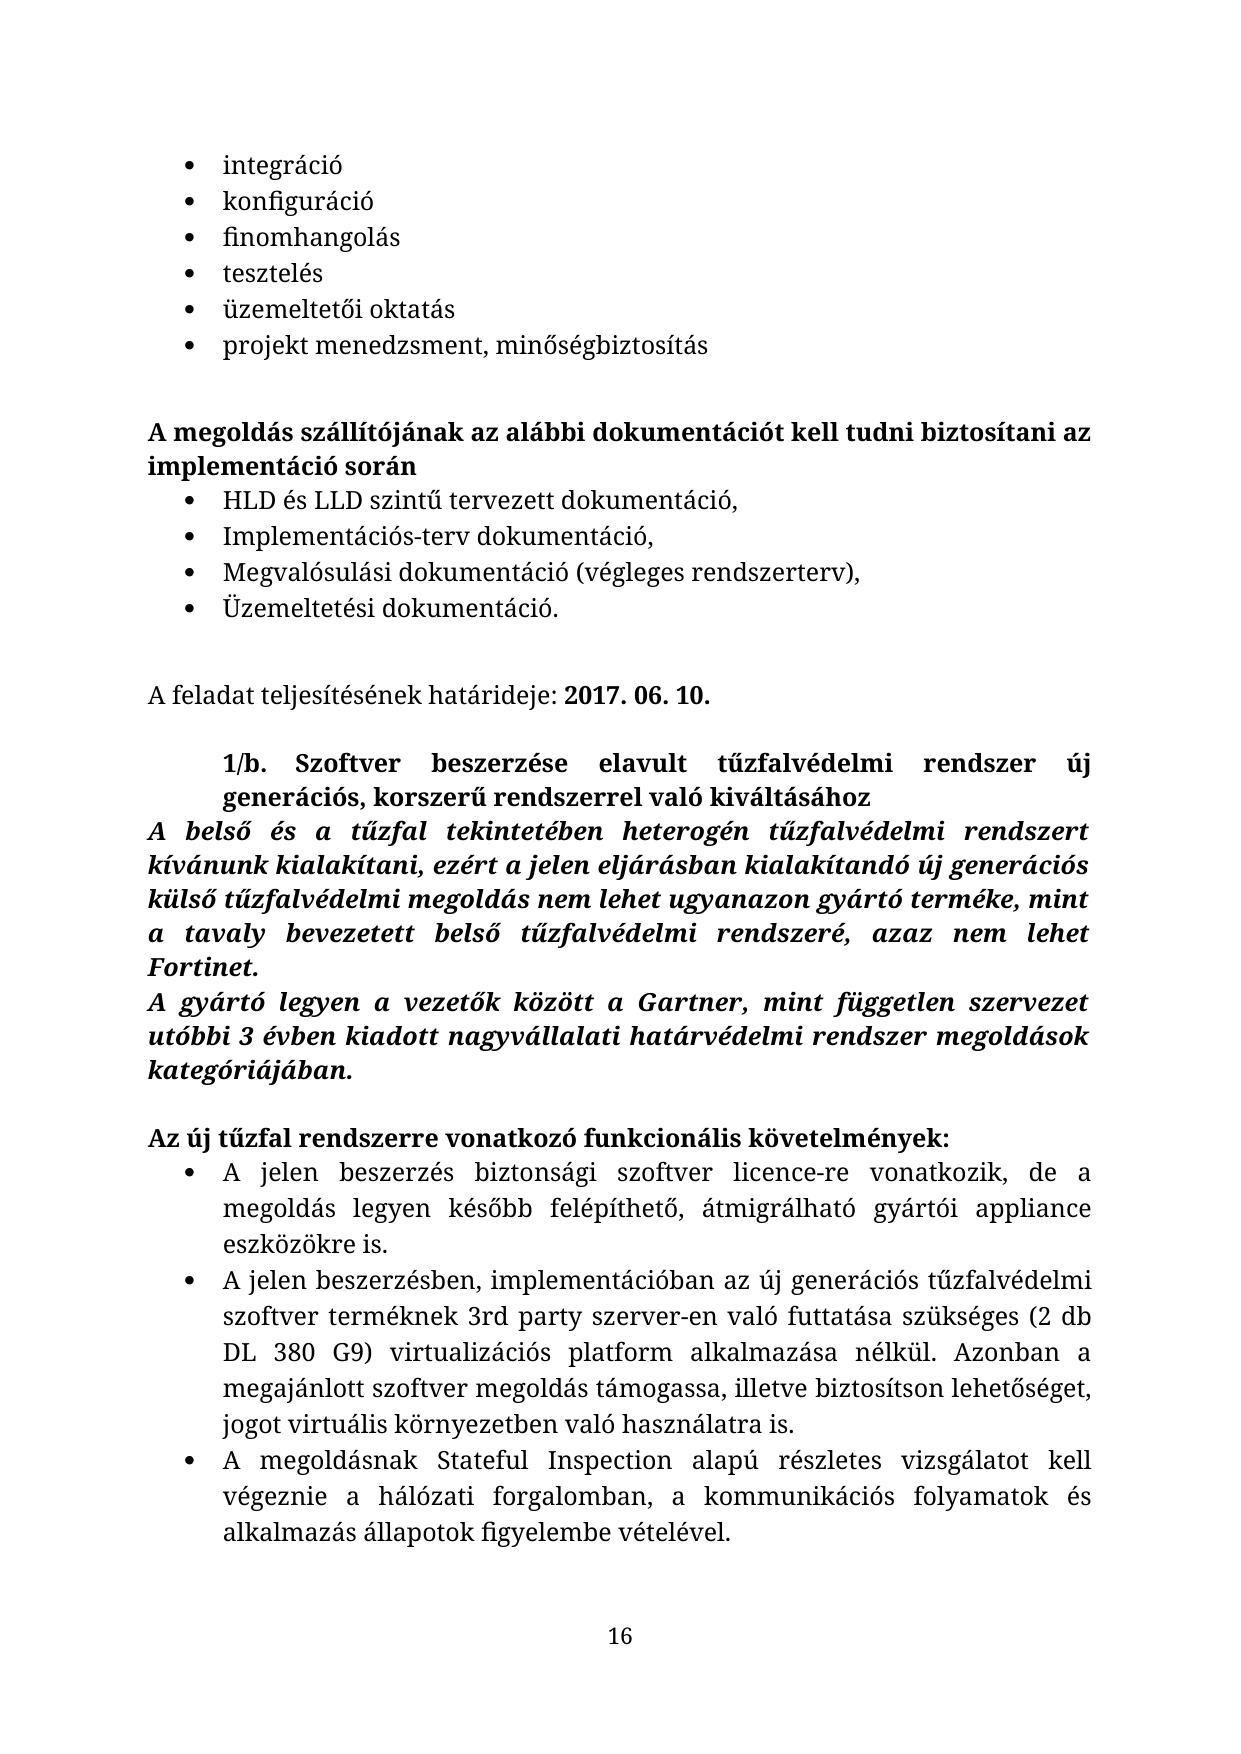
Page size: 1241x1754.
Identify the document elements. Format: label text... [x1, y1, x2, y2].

text Az új tűzfal rendszerre vonatkozó funkcionális követelmények: [148, 1120, 1093, 1154]
list A jelen beszerzés biztonsági szoftver licence-re vonatkozik, de a megoldás legyen később felépíthető, átmigrálható gyártói appliance eszközökre is. [185, 1154, 1093, 1261]
list finomhangolás [185, 220, 1093, 254]
list konfiguráció [185, 184, 1093, 218]
list Implementációs-terv dokumentáció, [185, 519, 1093, 553]
text A belső és a tűzfal tekintetében heterogén tűzfalvédelmi rendszert kívánunk kialakítani, ezért a jelen eljárásban kialakítandó új generációs külső tűzfalvédelmi megoldás nem lehet ugyanazon gyártó terméke, mint a tavaly bevezetett belső tűzfalvédelmi rendszeré, azaz nem lehet Fortinet. [148, 814, 1093, 984]
list projekt menedzsment, minőségbiztosítás [185, 328, 1093, 362]
text A feladat teljesítésének határideje: 2017. 06. 10. [148, 678, 1093, 712]
list A megoldásnak Stateful Inspection alapú részletes vizsgálatot kell végeznie a hálózati forgalomban, a kommunikációs folyamatok és alkalmazás állapotok figyelembe vételével. [185, 1443, 1093, 1549]
text A gyártó legyen a vezetők között a Gartner, mint független szervezet utóbbi 3 évben kiadott nagyvállalati határvédelmi rendszer megoldások kategóriájában. [148, 984, 1093, 1086]
list 1/b. Szoftver beszerzése elavult tűzfalvédelmi rendszer új generációs, korszerű rendszerrel való kiváltásához [223, 746, 1093, 814]
list tesztelés [185, 256, 1093, 290]
list Megvalósulási dokumentáció (végleges rendszerterv), [185, 555, 1093, 589]
list üzemeltetői oktatás [185, 292, 1093, 326]
list Üzemeltetési dokumentáció. [185, 591, 1093, 625]
list integráció [185, 148, 1093, 182]
list HLD és LLD szintű tervezett dokumentáció, [185, 483, 1093, 517]
text A megoldás szállítójának az alábbi dokumentációt kell tudni biztosítani az implementáció során [148, 414, 1093, 483]
list A jelen beszerzésben, implementációban az új generációs tűzfalvédelmi szoftver terméknek 3rd party szerver-en való futtatása szükséges (2 db DL 380 G9) virtualizációs platform alkalmazása nélkül. Azonban a megajánlott szoftver megoldás támogassa, illetve biztosítson lehetőséget, jogot virtuális környezetben való használatra is. [185, 1263, 1093, 1441]
